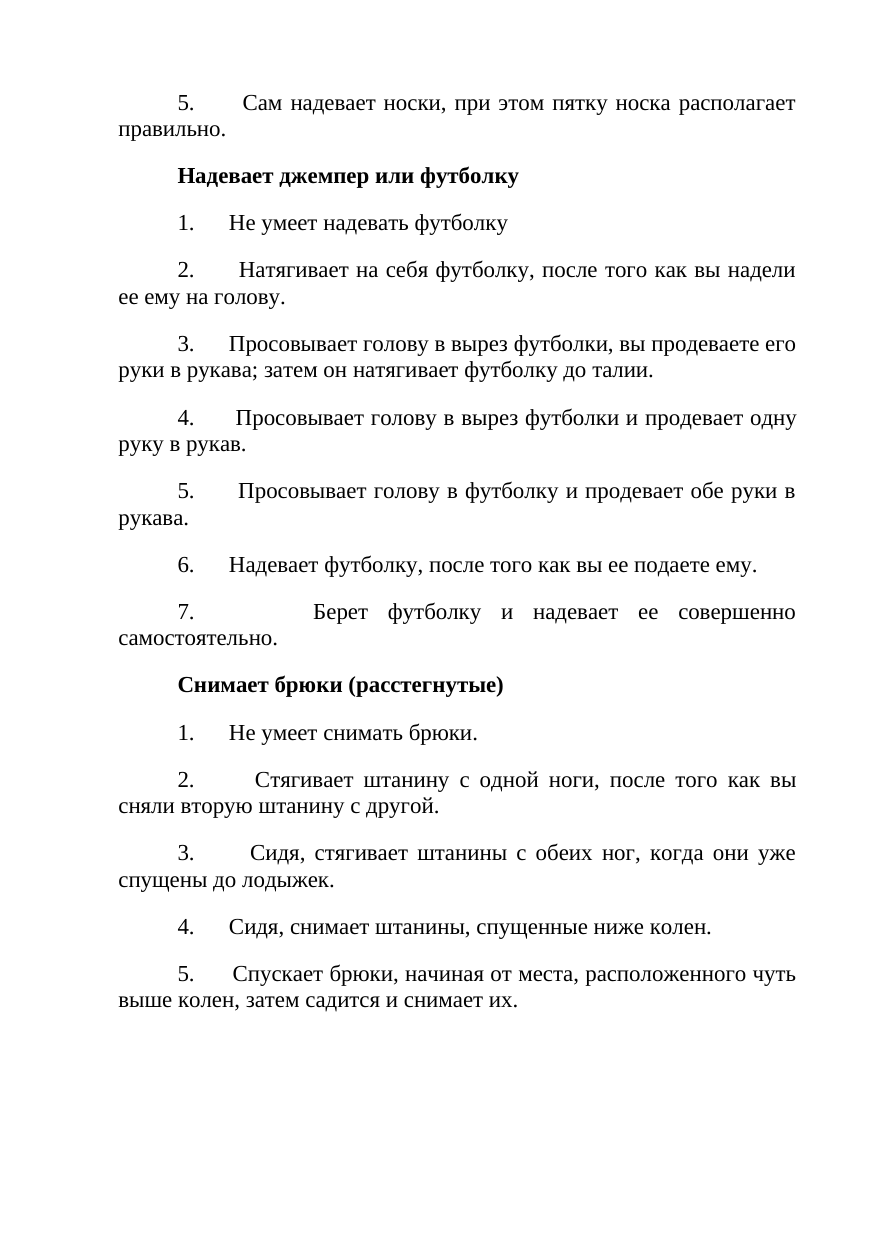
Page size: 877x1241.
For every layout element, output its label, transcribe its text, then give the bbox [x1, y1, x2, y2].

text 5. Сам надевает носки, при этом пятку носка располагает правильно. [118, 89, 797, 141]
text Снимает брюки (расстегнутые) [118, 671, 797, 698]
text 2. Стягивает штанину с одной ноги, после того как вы сняли вторую штанину с другой. [118, 766, 797, 818]
text 6. Надевает футболку, после того как вы ее подаете ему. [118, 551, 797, 577]
text 3. Сидя, стягивает штанины с обеих ног, когда они уже спущены до лодыжек. [118, 839, 797, 892]
text 5. Просовывает голову в футболку и продевает обе руки в рукава. [118, 477, 797, 530]
text 5. Спускает брюки, начиная от места, расположенного чуть выше колен, затем садится и снимает их. [118, 960, 797, 1013]
text 4. Сидя, снимает штанины, спущенные ниже колен. [118, 913, 797, 939]
text 7. Берет футболку и надевает ее совершенно самостоятельно. [118, 598, 797, 651]
text 4. Просовывает голову в вырез футболки и продевает одну руку в рукав. [118, 404, 797, 456]
text 1. Не умеет надевать футболку [118, 209, 797, 236]
text Надевает джемпер или футболку [118, 162, 797, 188]
text 2. Натягивает на себя футболку, после того как вы надели ее ему на голову. [118, 257, 797, 309]
text 1. Не умеет снимать брюки. [118, 719, 797, 745]
text 3. Просовывает голову в вырез футболки, вы продеваете его руки в рукава; затем он натягивает футболку до талии. [118, 330, 797, 383]
